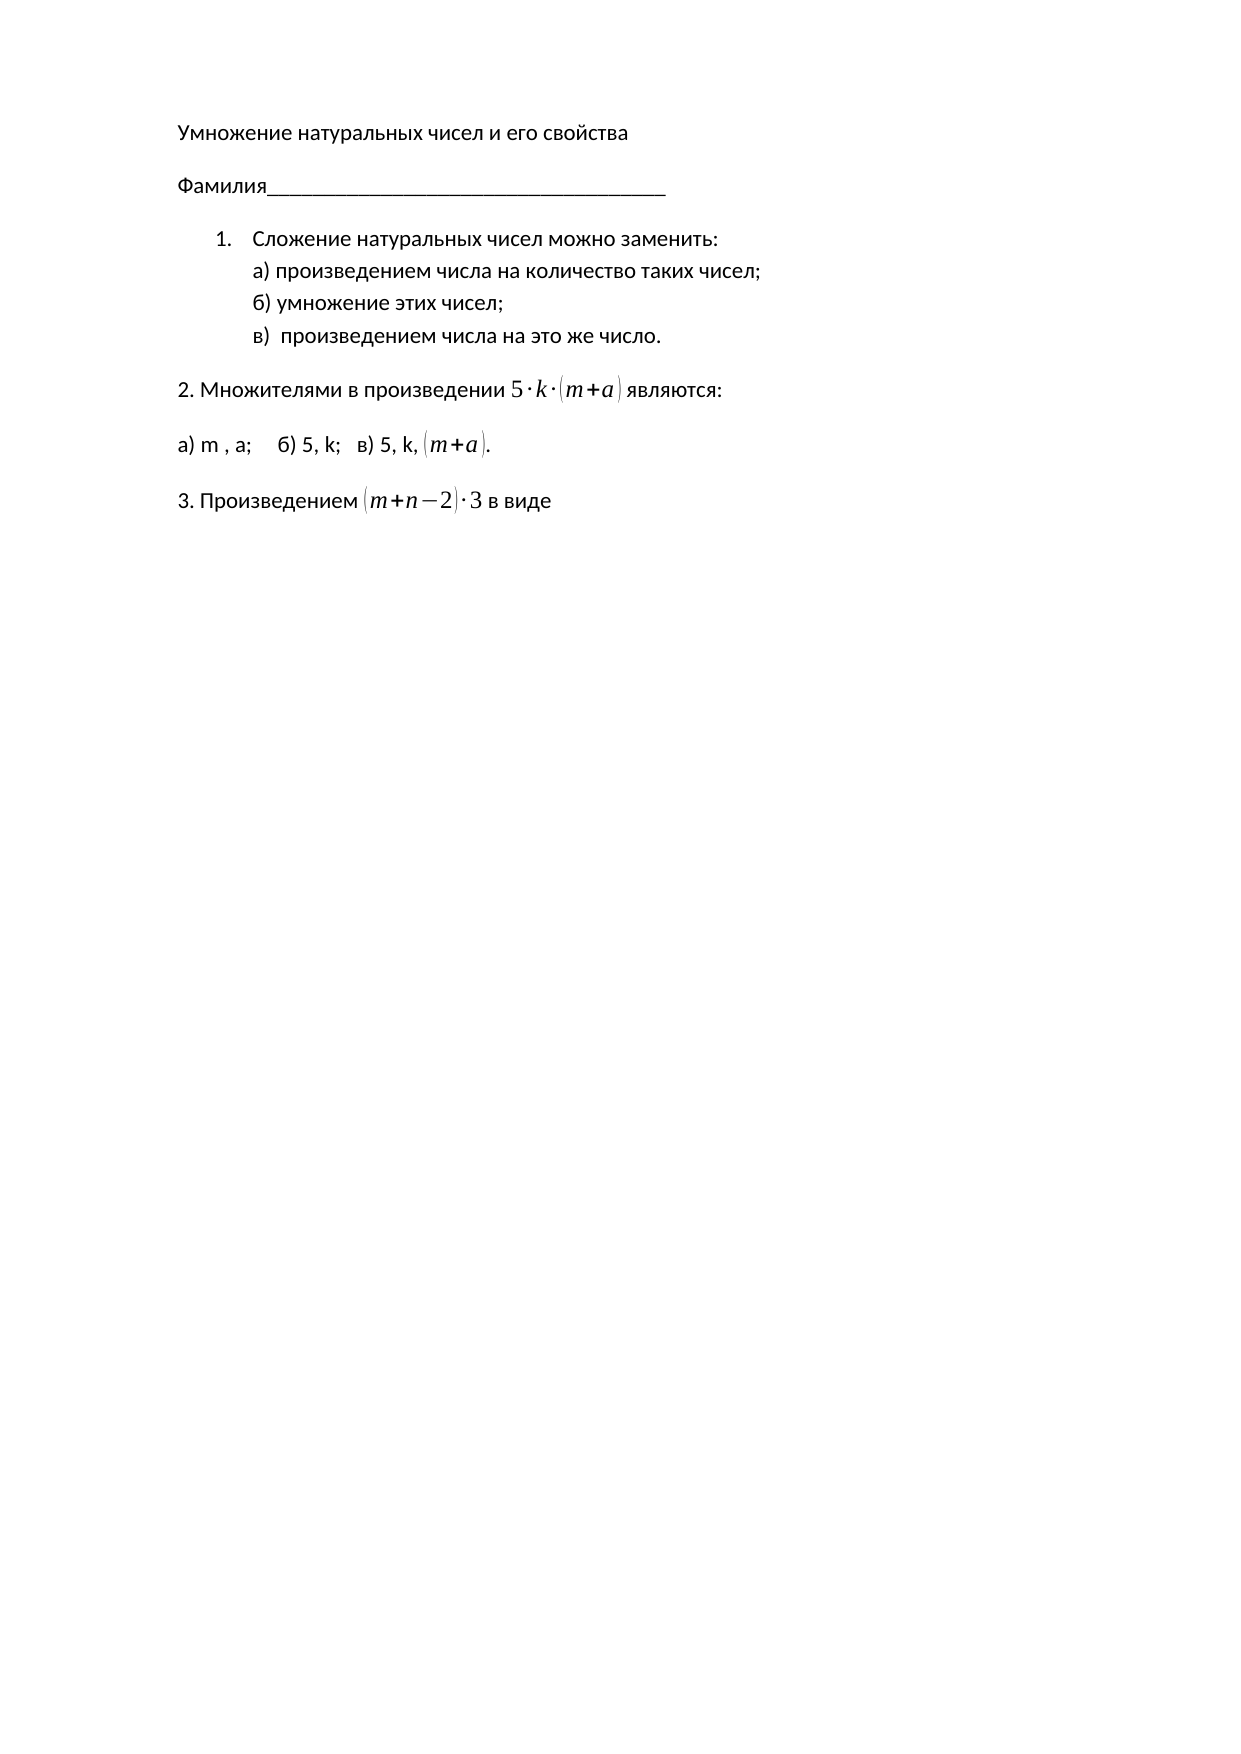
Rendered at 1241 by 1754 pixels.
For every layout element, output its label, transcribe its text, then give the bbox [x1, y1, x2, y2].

text 2. Множителями в произведении являются: [177, 374, 1152, 404]
text а) m , a; б) 5, k; в) 5, k, . [177, 429, 1152, 460]
list б) умножение этих чисел; [252, 288, 1152, 317]
text Умножение натуральных чисел и его свойства [177, 118, 1152, 146]
list а) произведением числа на количество таких чисел; [252, 256, 1152, 284]
list в) произведением числа на это же число. [252, 321, 1152, 349]
text 3. Произведением в виде [177, 485, 1152, 516]
list Сложение натуральных чисел можно заменить: [215, 224, 1152, 252]
text Фамилия___________________________________ [177, 171, 1152, 199]
